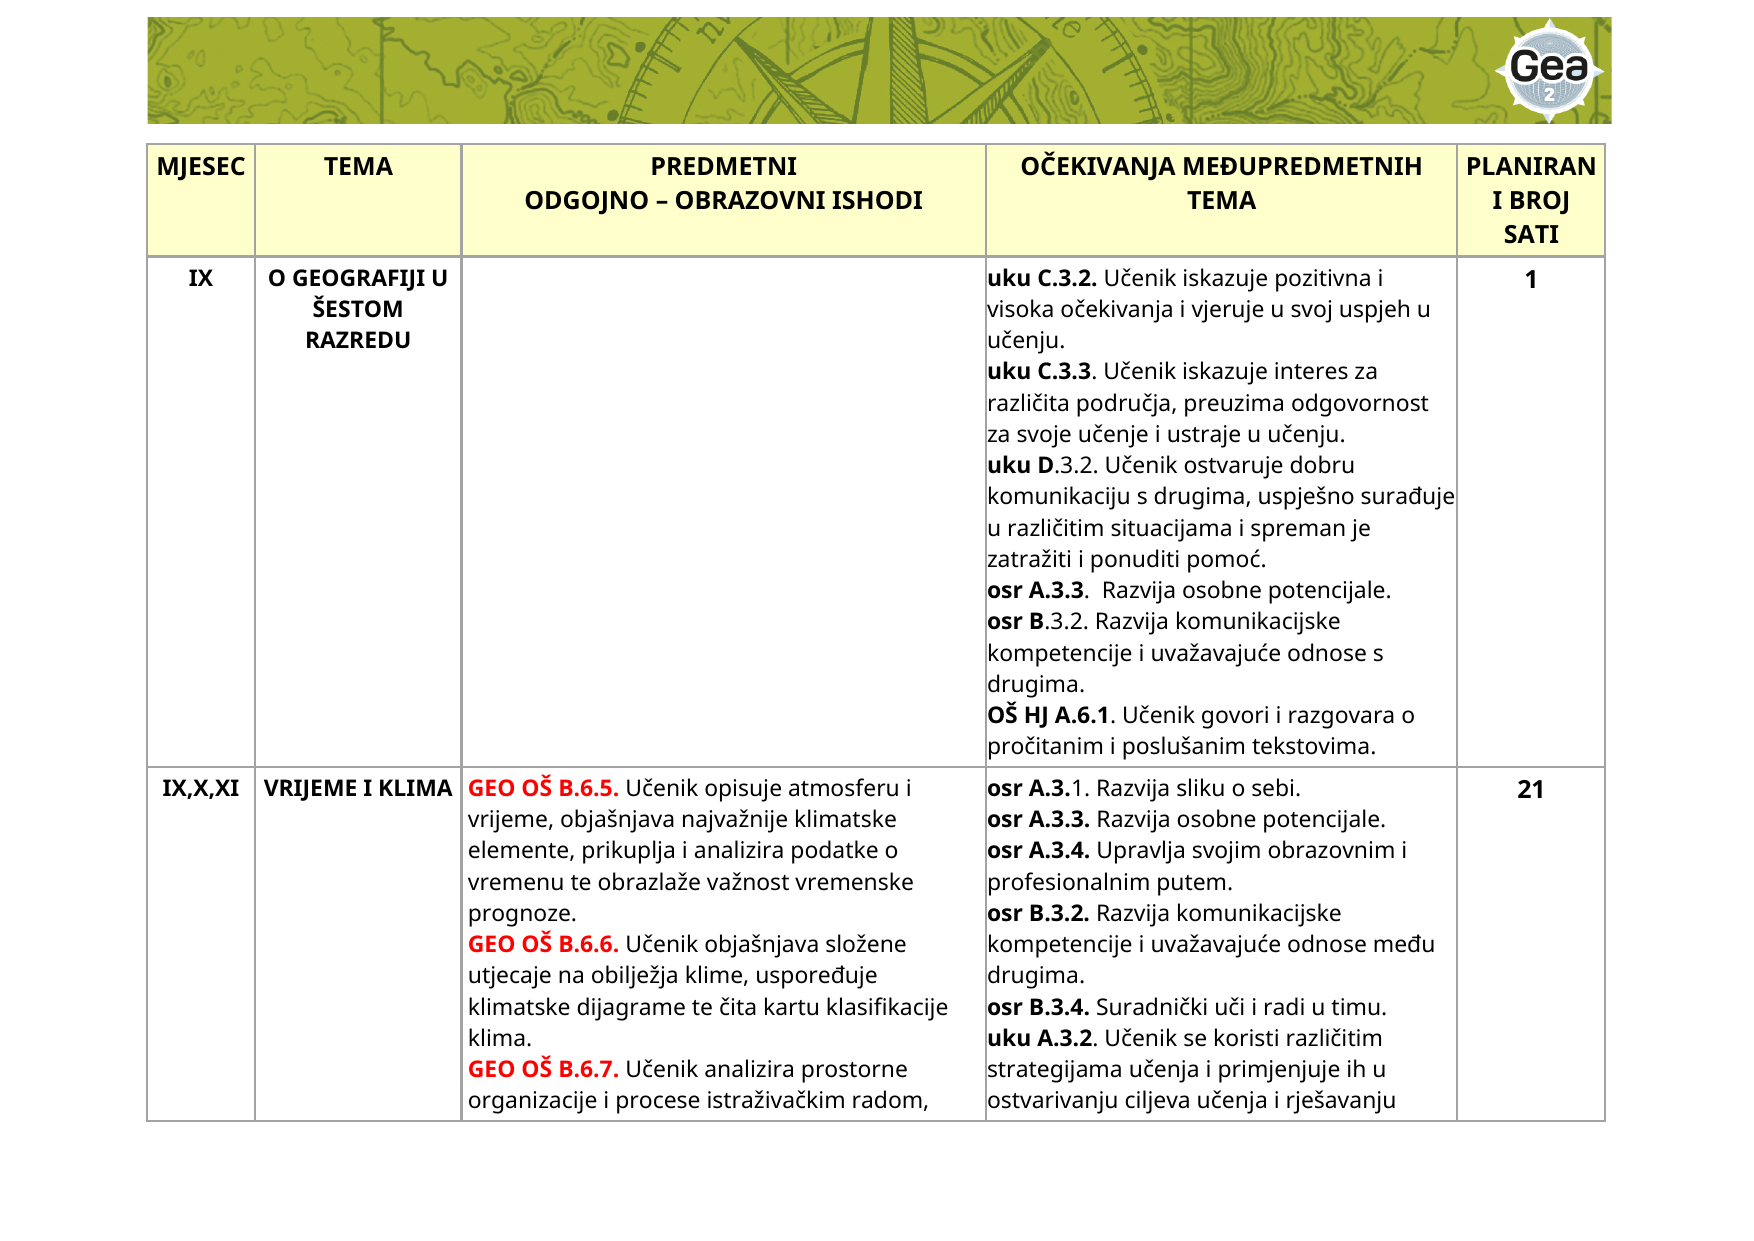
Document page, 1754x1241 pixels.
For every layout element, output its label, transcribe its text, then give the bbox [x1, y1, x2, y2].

table_cell 21 [1458, 768, 1604, 1120]
table_cell [463, 258, 985, 766]
table_cell IX,X,XI [148, 768, 254, 1120]
table_header PREDMETNI ODGOJNO – OBRAZOVNI ISHODI [463, 145, 985, 255]
table_header OČEKIVANJA MEĐUPREDMETNIH TEMA [987, 145, 1456, 255]
picture [147, 17, 1612, 124]
table_header MJESEC [148, 145, 254, 255]
table_cell uku C.3.2. Učenik iskazuje pozitivna i visoka očekivanja i vjeruje u svoj uspjeh u učenju. uku C.3.3. Učenik iskazuje interes za različita područja, preuzima odgovornost za svoje učenje i ustraje u učenju. uku D.3.2. Učenik ostvaruje dobru komunikaciju s drugima, uspješno surađuje u različitim situacijama i spreman je zatražiti i ponuditi pomoć. osr A.3.3. Razvija osobne potencijale. osr B.3.2. Razvija komunikacijske kompetencije i uvažavajuće odnose s drugima. OŠ HJ A.6.1. Učenik govori i razgovara o pročitanim i poslušanim tekstovima. [987, 258, 1456, 766]
table_cell IX [148, 258, 254, 766]
table_cell O GEOGRAFIJI U ŠESTOM RAZREDU [256, 258, 460, 766]
table_cell VRIJEME I KLIMA [256, 768, 460, 1120]
table_cell 1 [1458, 258, 1604, 766]
table_header TEMA [256, 145, 460, 255]
table_header PLANIRANI BROJ SATI [1458, 145, 1604, 255]
